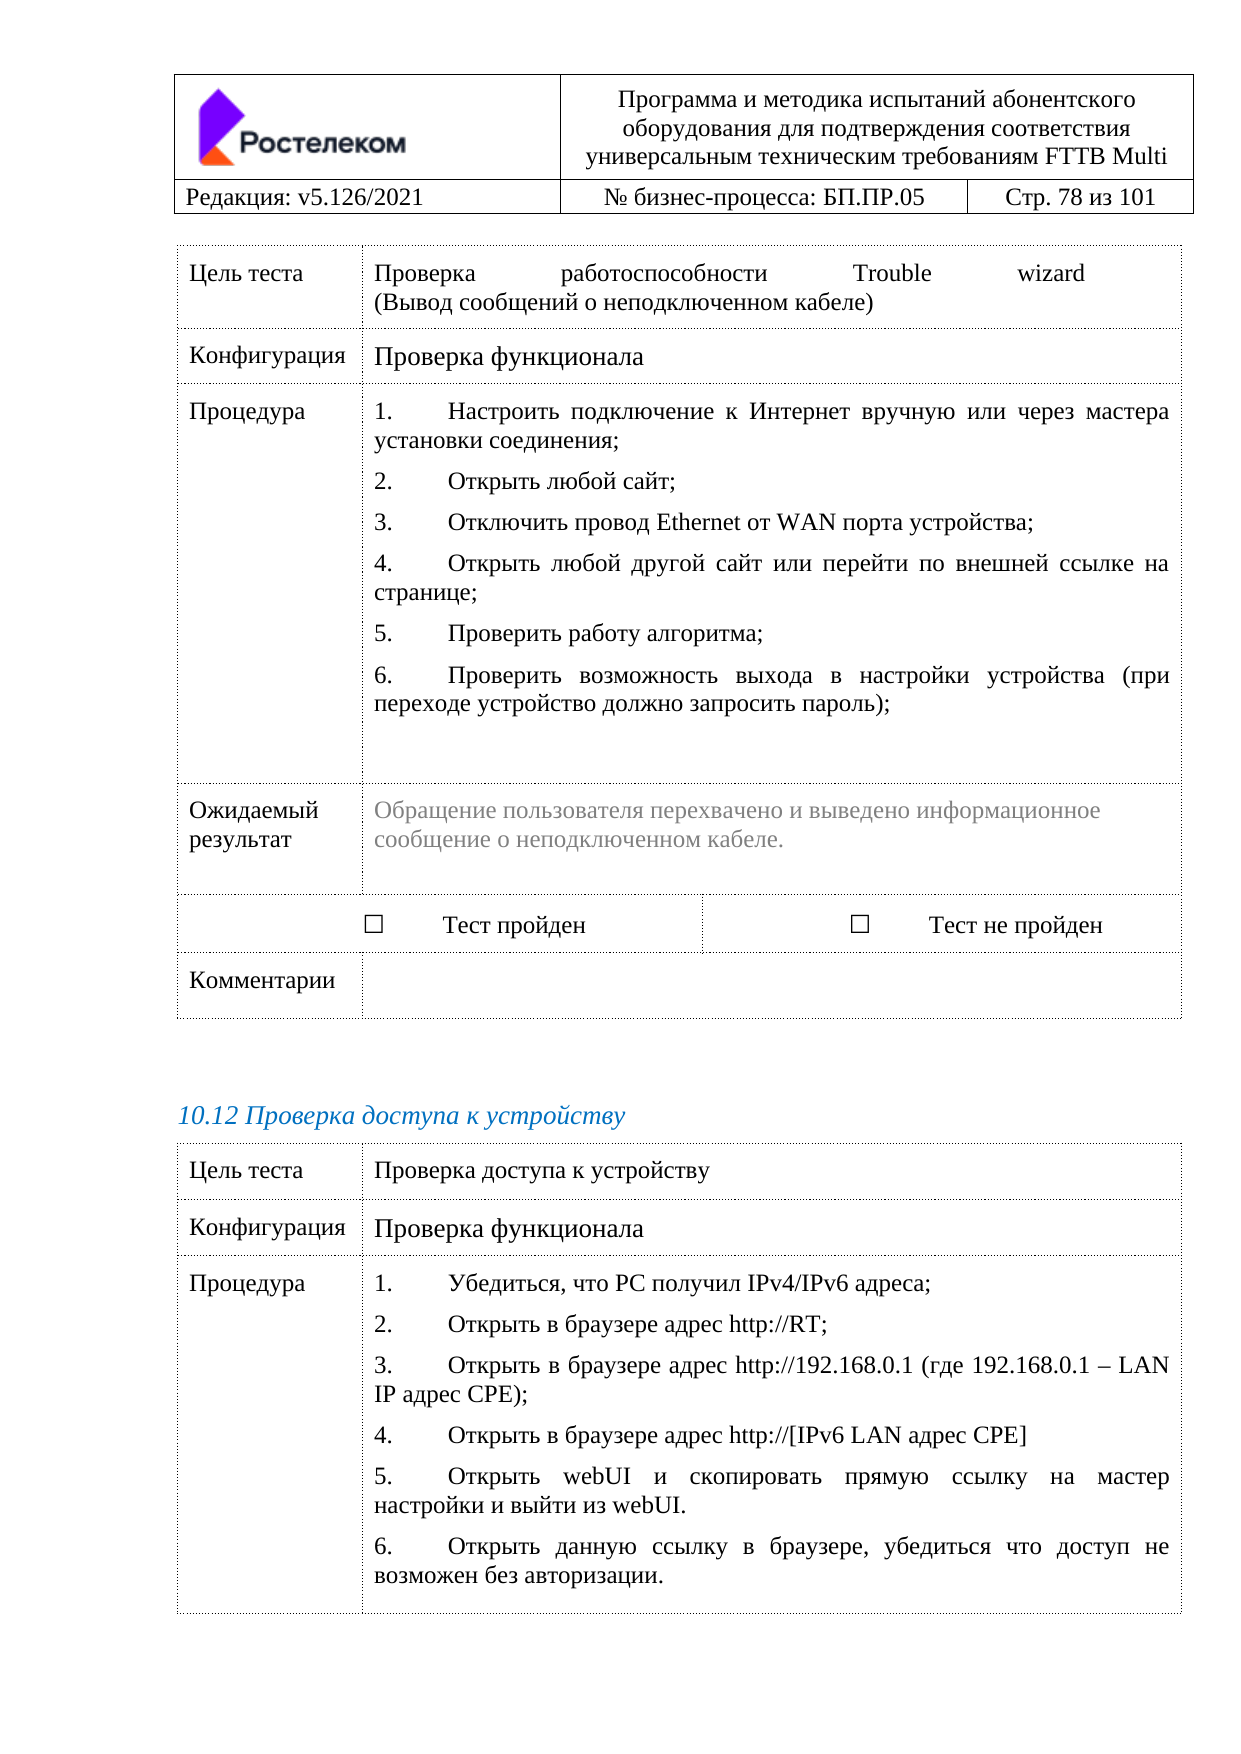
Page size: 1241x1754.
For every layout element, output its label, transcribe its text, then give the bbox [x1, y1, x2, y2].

table_cell Проверка функционала [363, 1199, 1182, 1255]
picture [185, 75, 420, 180]
table_cell Ожидаемый результат [178, 783, 363, 893]
table_cell Комментарии [178, 952, 363, 1018]
table_cell Проверка функционала [363, 328, 1182, 383]
table_cell Конфигурация [178, 328, 363, 383]
table_cell Обращение пользователя перехвачено и выведено информационное сообщение о неподключенном кабеле. [363, 783, 1182, 893]
table_cell 1. Настроить подключение к Интернет вручную или через мастера установки соединения; 2. Открыть любой сайт; 3. Отключить провод Ethernet от WAN порта устройства; 4. Открыть любой другой сайт или перейти по внешней ссылке на странице; 5. Проверить работу алгоритма; 6. Проверить возможность выхода в настройки устройства (при переходе устройство должно запросить пароль); [363, 383, 1182, 783]
table_cell Конфигурация [178, 1199, 363, 1255]
table_cell Tест пройден [178, 894, 703, 952]
table_cell Процедура [178, 1255, 363, 1613]
table_header Проверка доступа к устройству [363, 1143, 1182, 1199]
table_header Цель теста [178, 1143, 363, 1199]
table_header Проверка работоспособности Trouble wizard (Вывод сообщений о неподключенном кабеле) [363, 245, 1182, 327]
table_header Цель теста [178, 245, 363, 327]
table_cell [363, 952, 1182, 1018]
table_cell Тест не пройден [703, 894, 1182, 952]
table_cell Процедура [178, 383, 363, 783]
subtitle 10.12 Проверка доступа к устройству [177, 1099, 1181, 1130]
